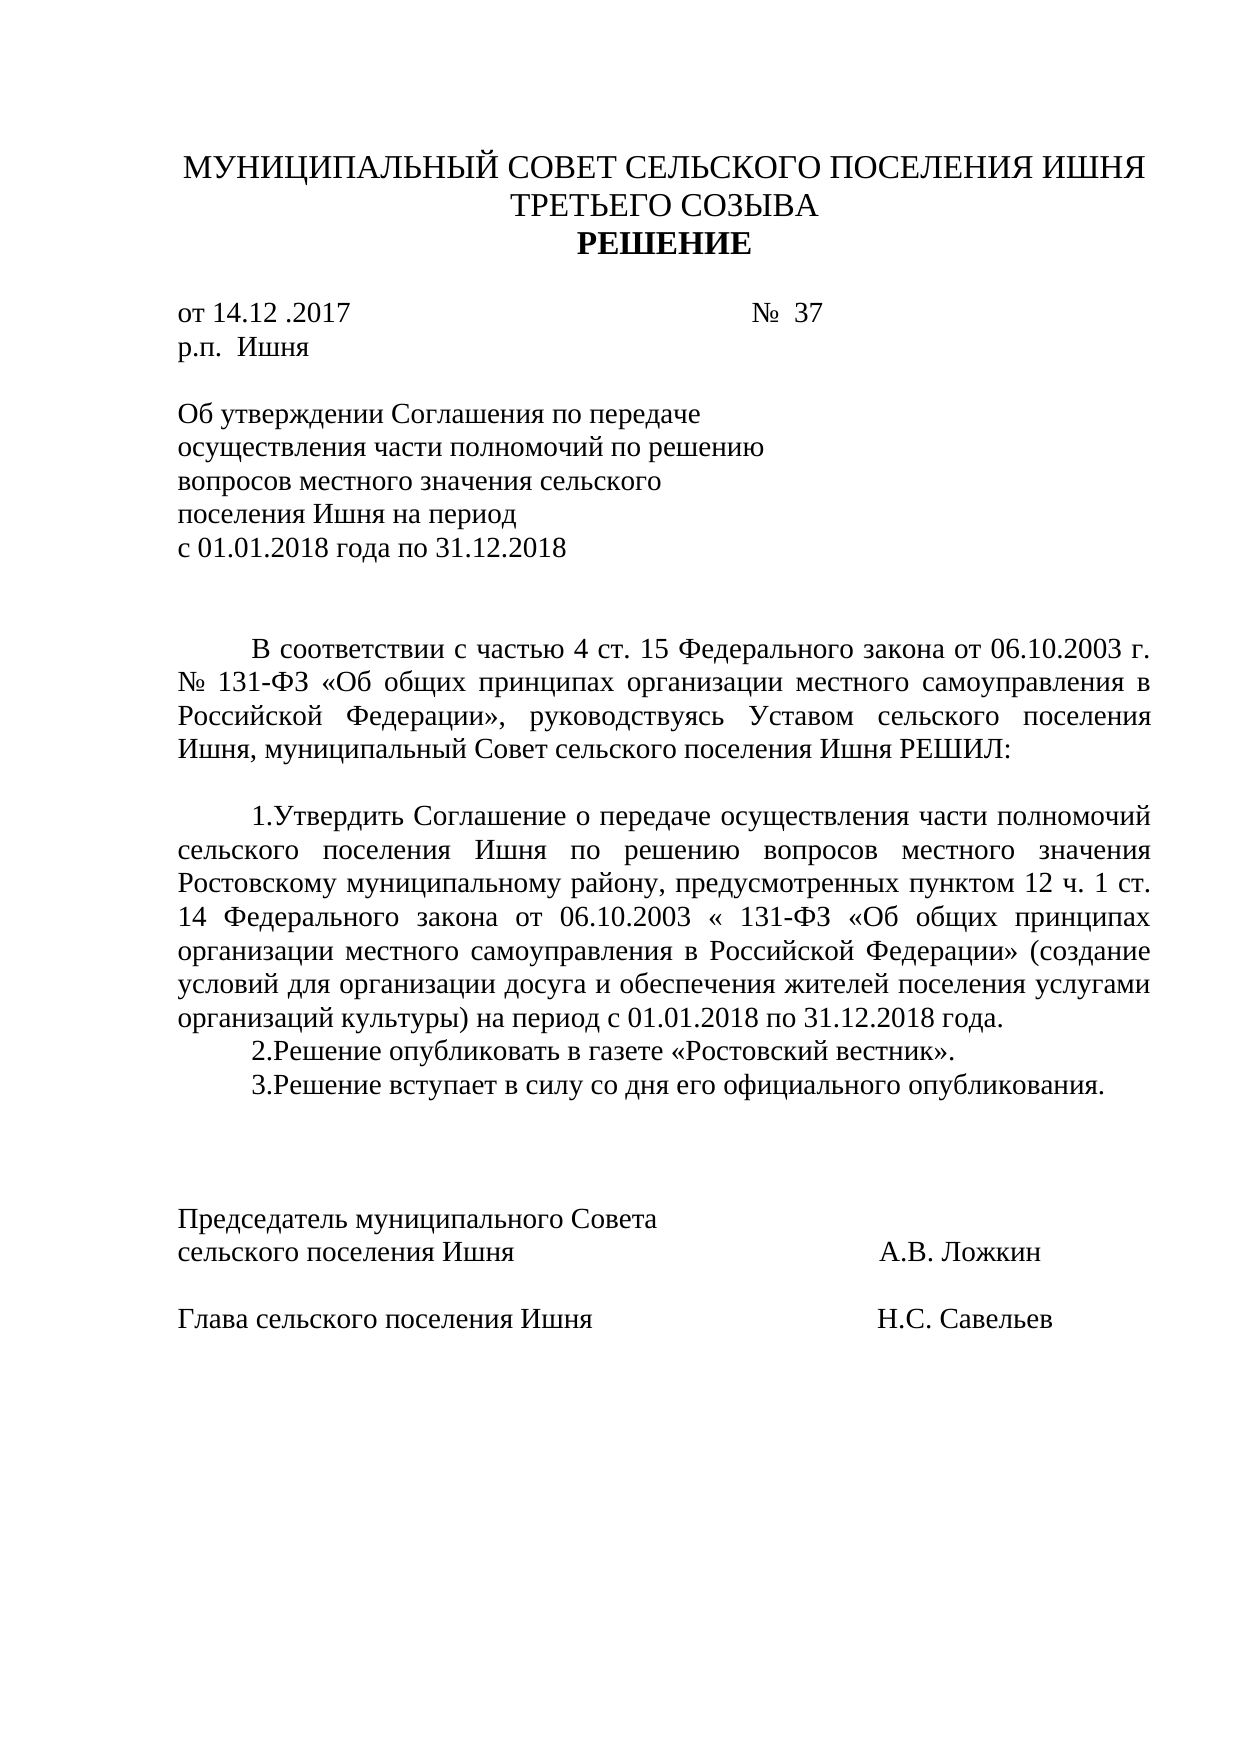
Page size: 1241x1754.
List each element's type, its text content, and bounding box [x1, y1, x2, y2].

text 1.Утвердить Соглашение о передаче осуществления части полномочий сельского поселения Ишня по решению вопросов местного значения Ростовскому муниципальному району, предусмотренных пунктом 12 ч. 1 ст. 14 Федерального закона от 06.10.2003 « 131-ФЗ «Об общих принципах организации местного самоуправления в Российской Федерации» (создание условий для организации досуга и обеспечения жителей поселения услугами организаций культуры) на период с 01.01.2018 по 31.12.2018 года. [177, 798, 1152, 1033]
text поселения Ишня на период [177, 497, 1152, 530]
text В соответствии с частью 4 ст. 15 Федерального закона от 06.10.2003 г. № 131-ФЗ «Об общих принципах организации местного самоуправления в Российской Федерации», руководствуясь Уставом сельского поселения Ишня, муниципальный Совет сельского поселения Ишня РЕШИЛ: [177, 631, 1152, 765]
text вопросов местного значения сельского [177, 463, 1152, 497]
text Глава сельского поселения Ишня Н.С. Савельев [177, 1302, 1152, 1335]
text от 14.12 .2017 № 37 [177, 295, 1152, 329]
text 3.Решение вступает в силу со дня его официального опубликования. [177, 1067, 1152, 1100]
text сельского поселения Ишня А.В. Ложкин [177, 1234, 1152, 1268]
text р.п. Ишня [177, 329, 1152, 362]
text Председатель муниципального Совета [177, 1201, 1152, 1234]
text Об утверждении Соглашения по передаче [177, 396, 1152, 429]
text осуществления части полномочий по решению [177, 429, 1152, 463]
text МУНИЦИПАЛЬНЫЙ СОВЕТ СЕЛЬСКОГО ПОСЕЛЕНИЯ ИШНЯ ТРЕТЬЕГО СОЗЫВА [177, 147, 1152, 223]
text РЕШЕНИЕ [177, 223, 1152, 262]
text с 01.01.2018 года по 31.12.2018 [177, 530, 1152, 564]
text 2.Решение опубликовать в газете «Ростовский вестник». [177, 1033, 1152, 1067]
